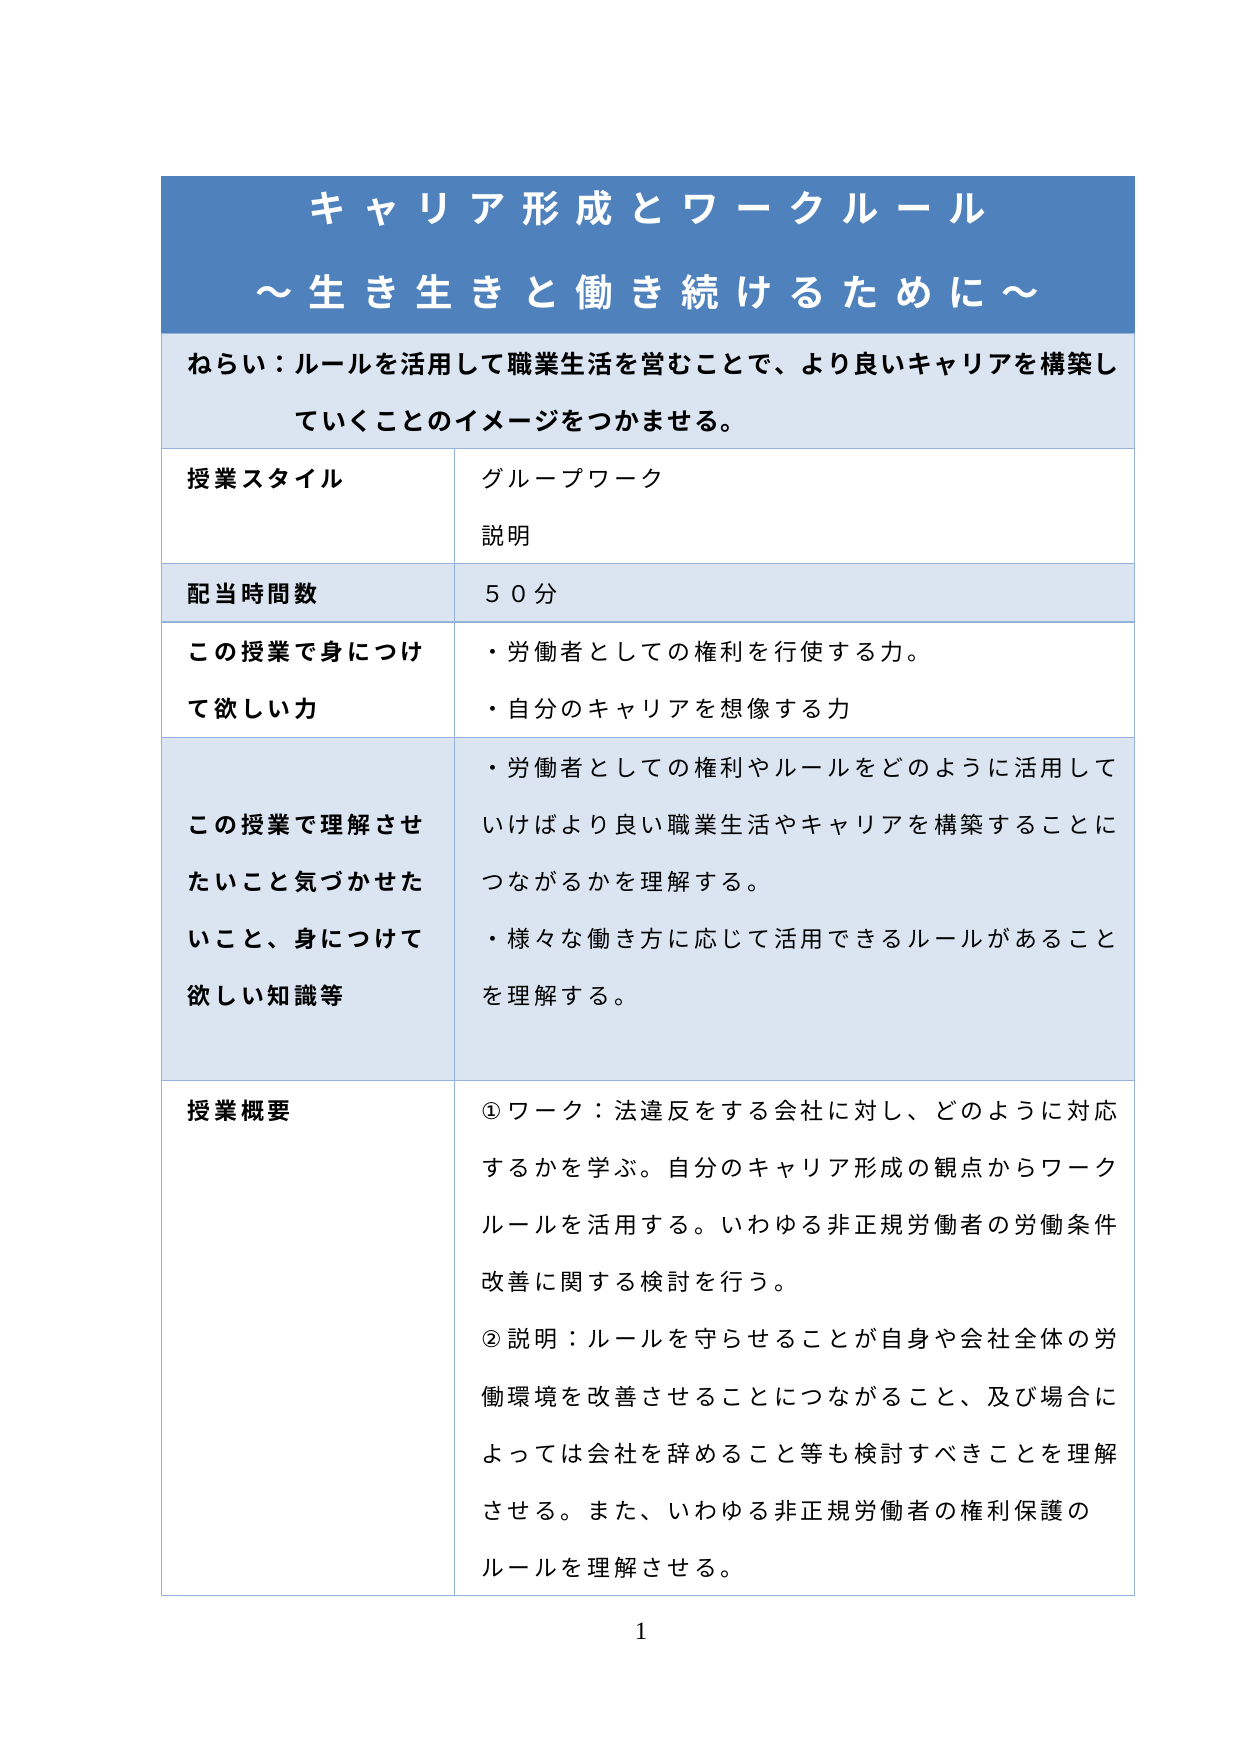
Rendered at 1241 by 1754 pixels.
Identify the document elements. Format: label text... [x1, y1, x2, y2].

table_cell 配当時間数 [162, 564, 454, 621]
table_cell ねらい：ルールを活用して職業生活を営むことで、より良いキャリアを構築していくことのイメージをつかませる。 [162, 334, 1134, 448]
table_cell ５０分 [455, 564, 1134, 621]
table_cell この授業で理解させたいこと気づかせたいこと、身につけて欲しい知識等 [162, 738, 454, 1080]
table_header キャリア形成とワークルール ～生き生きと働き続けるために～ [162, 177, 1134, 333]
table_cell この授業で身につけて欲しい力 [162, 623, 454, 737]
table_cell グループワーク 説明 [455, 449, 1134, 563]
table_cell ・労働者としての権利を行使する力。 ・自分のキャリアを想像する力 [455, 623, 1134, 737]
table_cell ・労働者としての権利やルールをどのように活用していけばより良い職業生活やキャリアを構築することにつながるかを理解する。 ・様々な働き方に応じて活用できるルールがあることを理解する。 [455, 738, 1134, 1080]
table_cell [455, 1081, 1134, 1595]
table_cell 授業スタイル [162, 449, 454, 563]
table_cell 授業概要 [162, 1081, 454, 1595]
